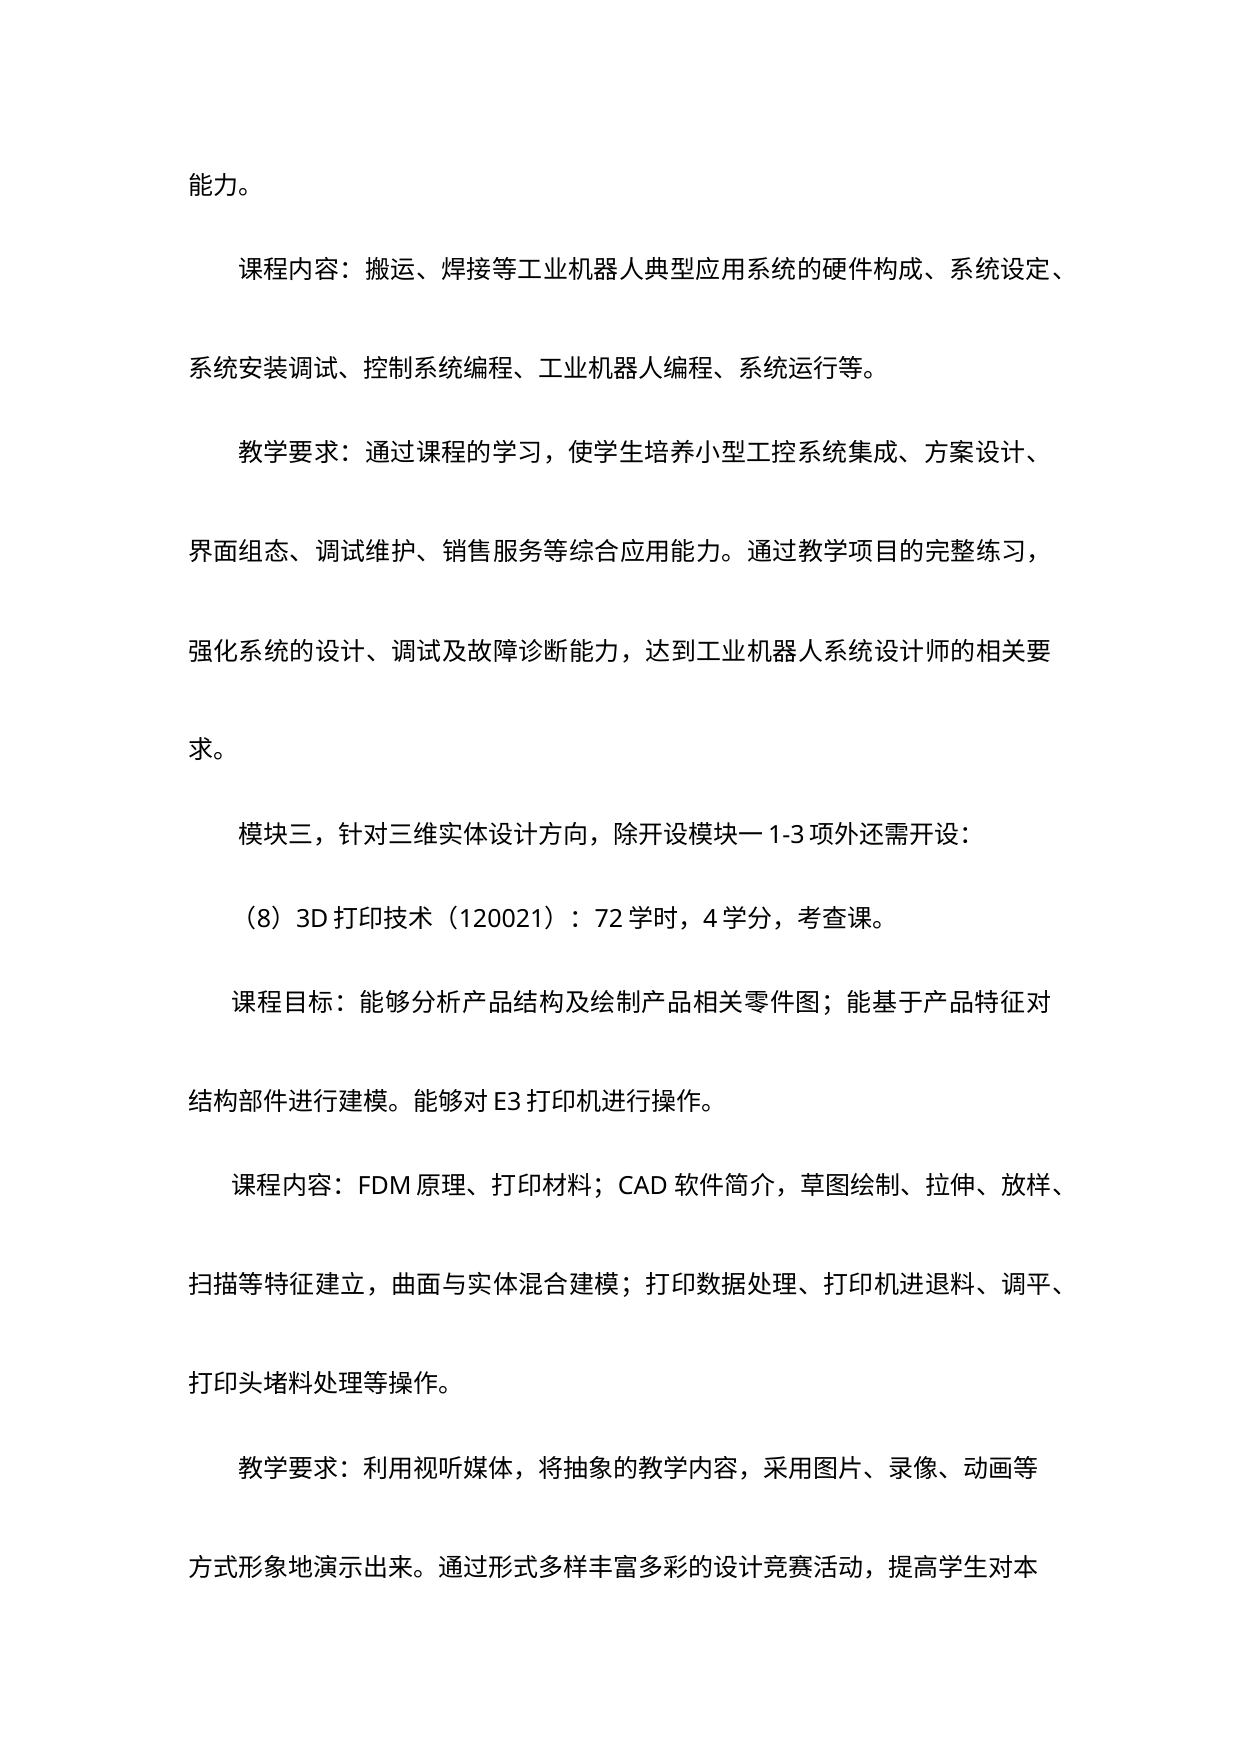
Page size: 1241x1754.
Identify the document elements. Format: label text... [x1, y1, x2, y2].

text 课程目标：能够分析产品结构及绘制产品相关零件图；能基于产品特征对结构部件进行建模。能够对E3打印机进行操作。 [188, 968, 1052, 1133]
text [188, 1433, 1052, 1598]
text 模块三，针对三维实体设计方向，除开设模块一1-3项外还需开设： [188, 799, 1052, 865]
text 教学要求：通过课程的学习，使学生培养小型工控系统集成、方案设计、界面组态、调试维护、销售服务等综合应用能力。通过教学项目的完整练习，强化系统的设计、调试及故障诊断能力，达到工业机器人系统设计师的相关要求。 [188, 418, 1052, 781]
text 课程内容：搬运、焊接等工业机器人典型应用系统的硬件构成、系统设定、系统安装调试、控制系统编程、工业机器人编程、系统运行等。 [188, 235, 1052, 400]
text 课程内容：FDM原理、打印材料；CAD 软件简介，草图绘制、拉伸、放样、扫描等特征建立，曲面与实体混合建模；打印数据处理、打印机进退料、调平、打印头堵料处理等操作。 [188, 1151, 1052, 1415]
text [188, 151, 1052, 217]
text （8）3D打印技术（120021）：72学时，4学分，考查课。 [188, 883, 1052, 949]
